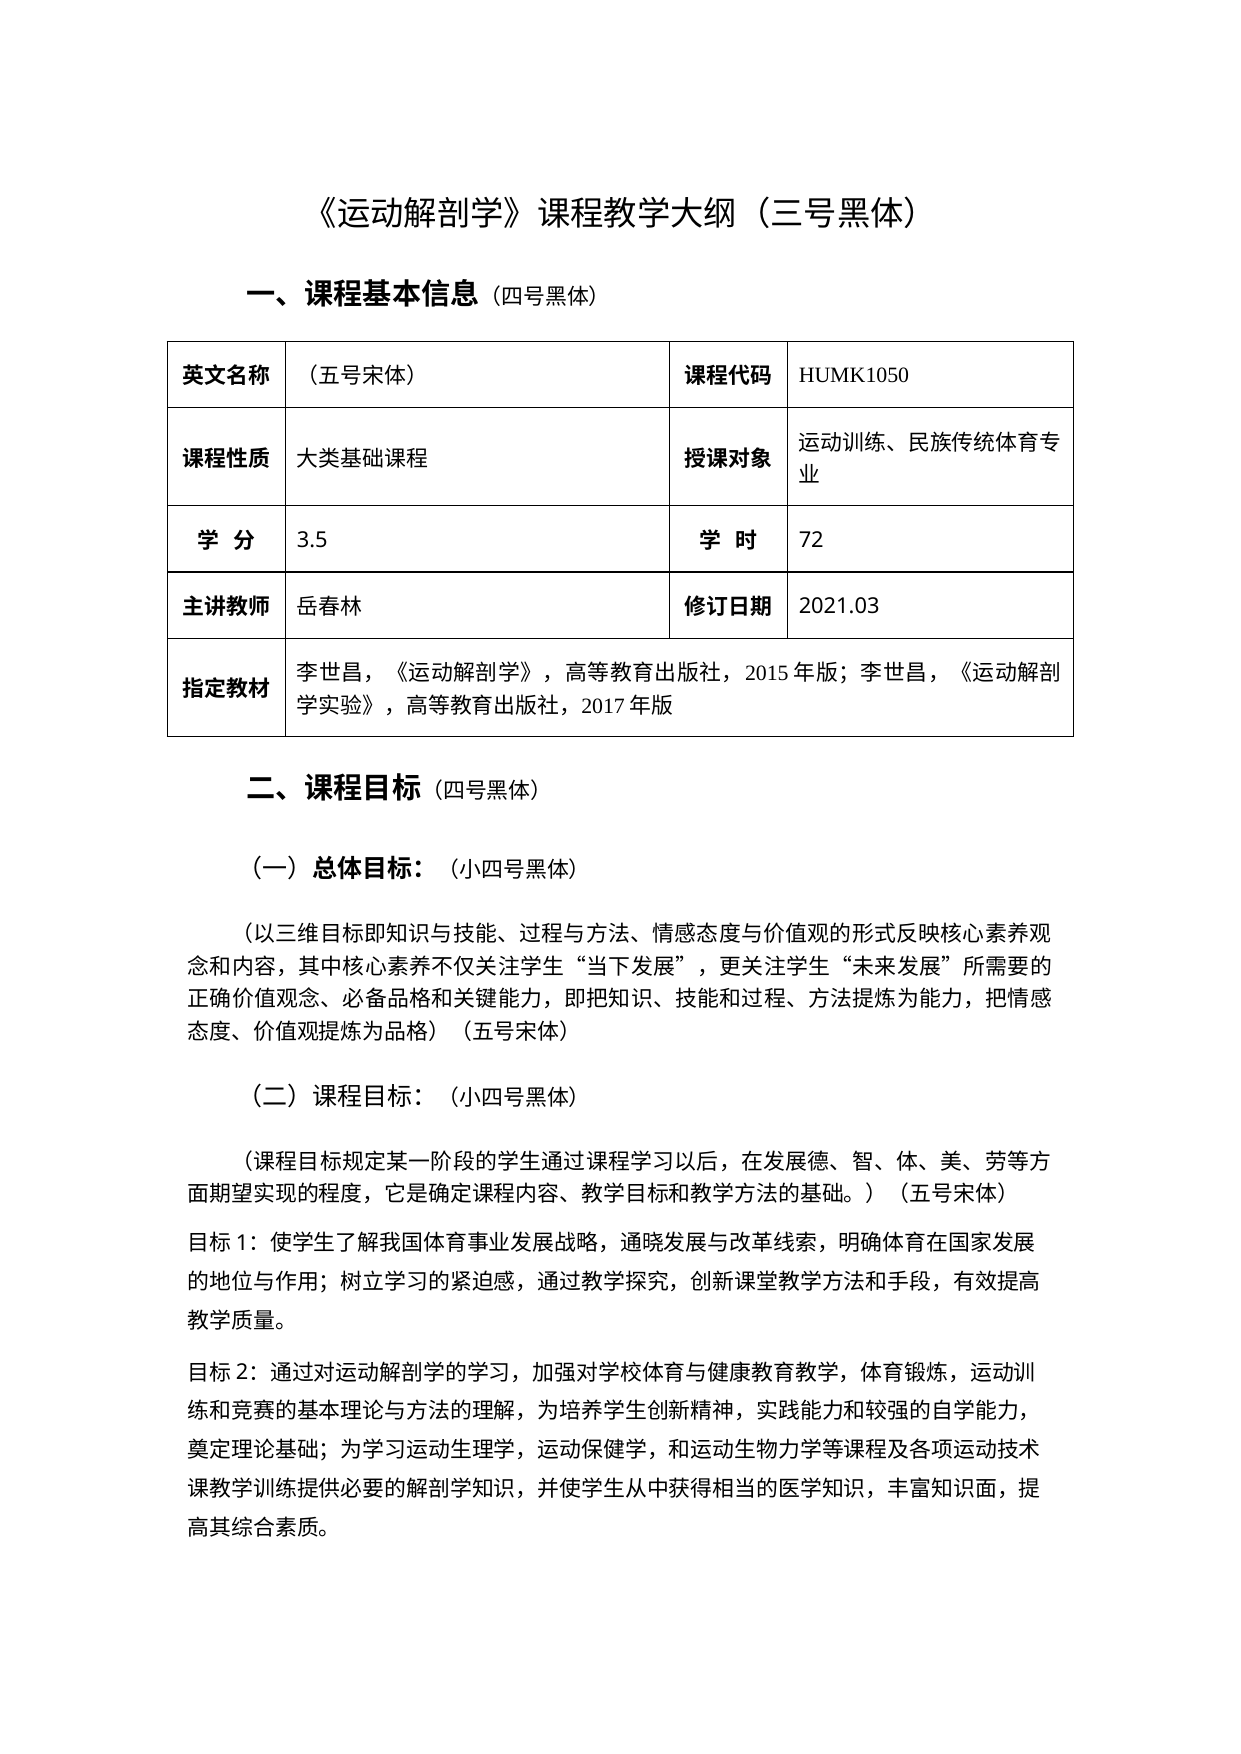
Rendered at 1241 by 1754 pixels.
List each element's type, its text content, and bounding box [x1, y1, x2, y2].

text （一）总体目标：（小四号黑体） [187, 834, 1053, 899]
table_cell 授课对象 [670, 408, 787, 505]
table_cell 大类基础课程 [286, 408, 669, 505]
text 一、课程基本信息（四号黑体） [187, 259, 1053, 324]
table_cell 主讲教师 [168, 573, 285, 637]
table_header 英文名称 [168, 342, 285, 407]
table_cell 2021.03 [788, 573, 1073, 637]
text （二）课程目标：（小四号黑体） [187, 1062, 1053, 1127]
text 目标2：通过对运动解剖学的学习，加强对学校体育与健康教育教学，体育锻炼，运动训练和竞赛的基本理论与方法的理解，为培养学生创新精神，实践能力和较强的自学能力，奠定理论基础；为学习运动生理学，运动保健学，和运动生物力学等课程及各项运动技术课教学训练提供必要的解剖学知识，并使学生从中获得相当的医学知识，丰富知识面，提高其综合素质。 [187, 1354, 1053, 1542]
table_header 课程代码 [670, 342, 787, 407]
table_header （五号宋体） [286, 342, 669, 407]
table_cell 李世昌，《运动解剖学》，高等教育出版社，2015年版；李世昌，《运动解剖学实验》，高等教育出版社，2017年版 [286, 639, 1073, 736]
table_cell 学 分 [168, 506, 285, 571]
table_cell 运动训练、民族传统体育专业 [788, 408, 1073, 505]
table_cell 课程性质 [168, 408, 285, 505]
table_cell 岳春林 [286, 573, 669, 637]
table_cell 3.5 [286, 506, 669, 571]
table_cell 指定教材 [168, 639, 285, 736]
table_header HUMK1050 [788, 342, 1073, 407]
text （以三维目标即知识与技能、过程与方法、情感态度与价值观的形式反映核心素养观念和内容，其中核心素养不仅关注学生“当下发展”，更关注学生“未来发展”所需要的正确价值观念、必备品格和关键能力，即把知识、技能和过程、方法提炼为能力，把情感态度、价值观提炼为品格）（五号宋体） [187, 916, 1053, 1046]
text （课程目标规定某一阶段的学生通过课程学习以后，在发展德、智、体、美、劳等方面期望实现的程度，它是确定课程内容、教学目标和教学方法的基础。）（五号宋体） [187, 1143, 1053, 1208]
table_cell 修订日期 [670, 573, 787, 637]
text 二、课程目标（四号黑体） [187, 753, 1053, 818]
table_cell 学 时 [670, 506, 787, 571]
table_cell 72 [788, 506, 1073, 571]
text 《运动解剖学》课程教学大纲（三号黑体） [187, 178, 1053, 243]
text 目标1：使学生了解我国体育事业发展战略，通晓发展与改革线索，明确体育在国家发展的地位与作用；树立学习的紧迫感，通过教学探究，创新课堂教学方法和手段，有效提高教学质量。 [187, 1224, 1053, 1335]
